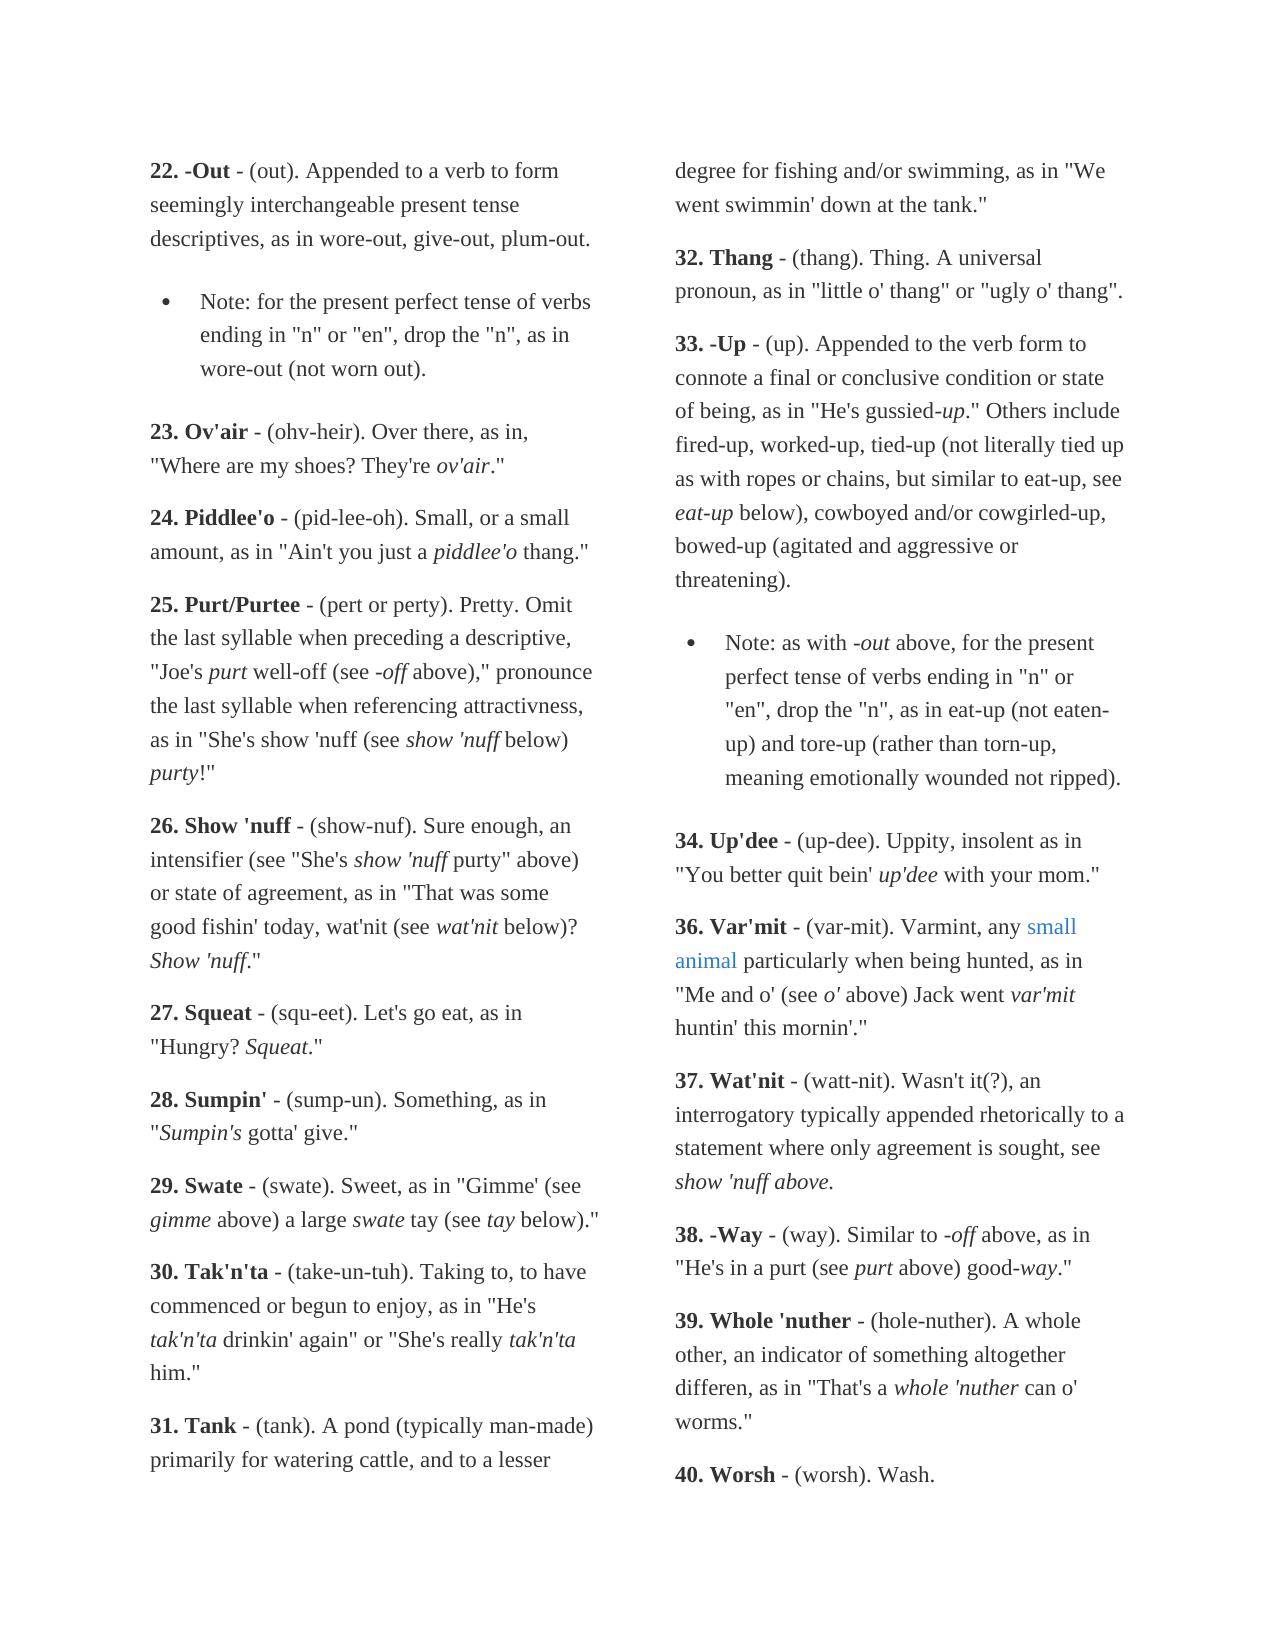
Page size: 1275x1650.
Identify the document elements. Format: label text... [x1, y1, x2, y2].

text 34. Up'dee - (up-dee). Uppity, insolent as in "You better quit bein' up'dee with your mom." [675, 819, 1125, 887]
text 29. Swate - (swate). Sweet, as in "Gimme' (see gimme above) a large swate tay (see tay below)." [150, 1164, 600, 1232]
text 22. -Out - (out). Appended to a verb to form seemingly interchangeable present tense descriptives, as in wore-out, give-out, plum-out. [150, 150, 600, 251]
text 30. Tak'n'ta - (take-un-tuh). Taking to, to have commenced or begun to enjoy, as in "He's tak'n'ta drinkin' again" or "She's really tak'n'ta him." [150, 1251, 600, 1386]
text 40. Worsh - (worsh). Wash. [675, 1453, 1125, 1487]
text 24. Piddlee'o - (pid-lee-oh). Small, or a small amount, as in "Ain't you just a piddlee'o thang." [150, 497, 600, 564]
list Note: as with -out above, for the present perfect tense of verbs ending in "n" or "en", drop the "n", as in eat-up (not eaten-up) and tore-up (rather than torn-up, meaning emotionally wounded not ripped). [687, 622, 1125, 790]
text 28. Sumpin' - (sump-un). Something, as in "Sumpin's gotta' give." [150, 1078, 600, 1146]
text 31. Tank - (tank). A pond (typically man-made) primarily for watering cattle, and to a lesser degree for fishing and/or swimming, as in "We went swimmin' down at the tank." [150, 1404, 600, 1472]
text 37. Wat'nit - (watt-nit). Wasn't it(?), an interrogatory typically appended rhetorically to a statement where only agreement is sought, see show 'nuff above. [675, 1059, 1125, 1194]
text 32. Thang - (thang). Thing. A universal pronoun, as in "little o' thang" or "ugly o' thang". [675, 236, 1125, 304]
text 36. Var'mit - (var-mit). Varmint, any small animal particularly when being hunted, as in "Me and o' (see o' above) Jack went var'mit huntin' this mornin'." [675, 906, 1125, 1041]
text 31. Tank - (tank). A pond (typically man-made) primarily for watering cattle, and to a lesser degree for fishing and/or swimming, as in "We went swimmin' down at the tank." [675, 150, 1125, 217]
text 26. Show 'nuff - (show-nuf). Sure enough, an intensifier (see "She's show 'nuff purty" above) or state of agreement, as in "That was some good fishin' today, wat'nit (see wat'nit below)? Show 'nuff." [150, 804, 600, 973]
text 38. -Way - (way). Similar to -off above, as in "He's in a purt (see purt above) good-way." [675, 1213, 1125, 1281]
text 27. Squeat - (squ-eet). Let's go eat, as in "Hungry? Squeat." [150, 992, 600, 1059]
list Note: for the present perfect tense of verbs ending in "n" or "en", drop the "n", as in wore-out (not worn out). [162, 280, 600, 382]
text 23. Ov'air - (ohv-heir). Over there, as in, "Where are my shoes? They're ov'air." [150, 411, 600, 478]
text 25. Purt/Purtee - (pert or perty). Pretty. Omit the last syllable when preceding a descriptive, "Joe's purt well-off (see -off above)," pronounce the last syllable when referencing attractivness, as in "She's show 'nuff (see show 'nuff below) purty!" [150, 583, 600, 786]
text 33. -Up - (up). Appended to the verb form to connote a final or conclusive condition or state of being, as in "He's gussied-up." Others include fired-up, worked-up, tied-up (not literally tied up as with ropes or chains, but similar to eat-up, see eat-up below), cowboyed and/or cowgirled-up, bowed-up (agitated and aggressive or threatening). [675, 322, 1125, 592]
text 39. Whole 'nuther - (hole-nuther). A whole other, an indicator of something altogether differen, as in "That's a whole 'nuther can o' worms." [675, 1299, 1125, 1434]
